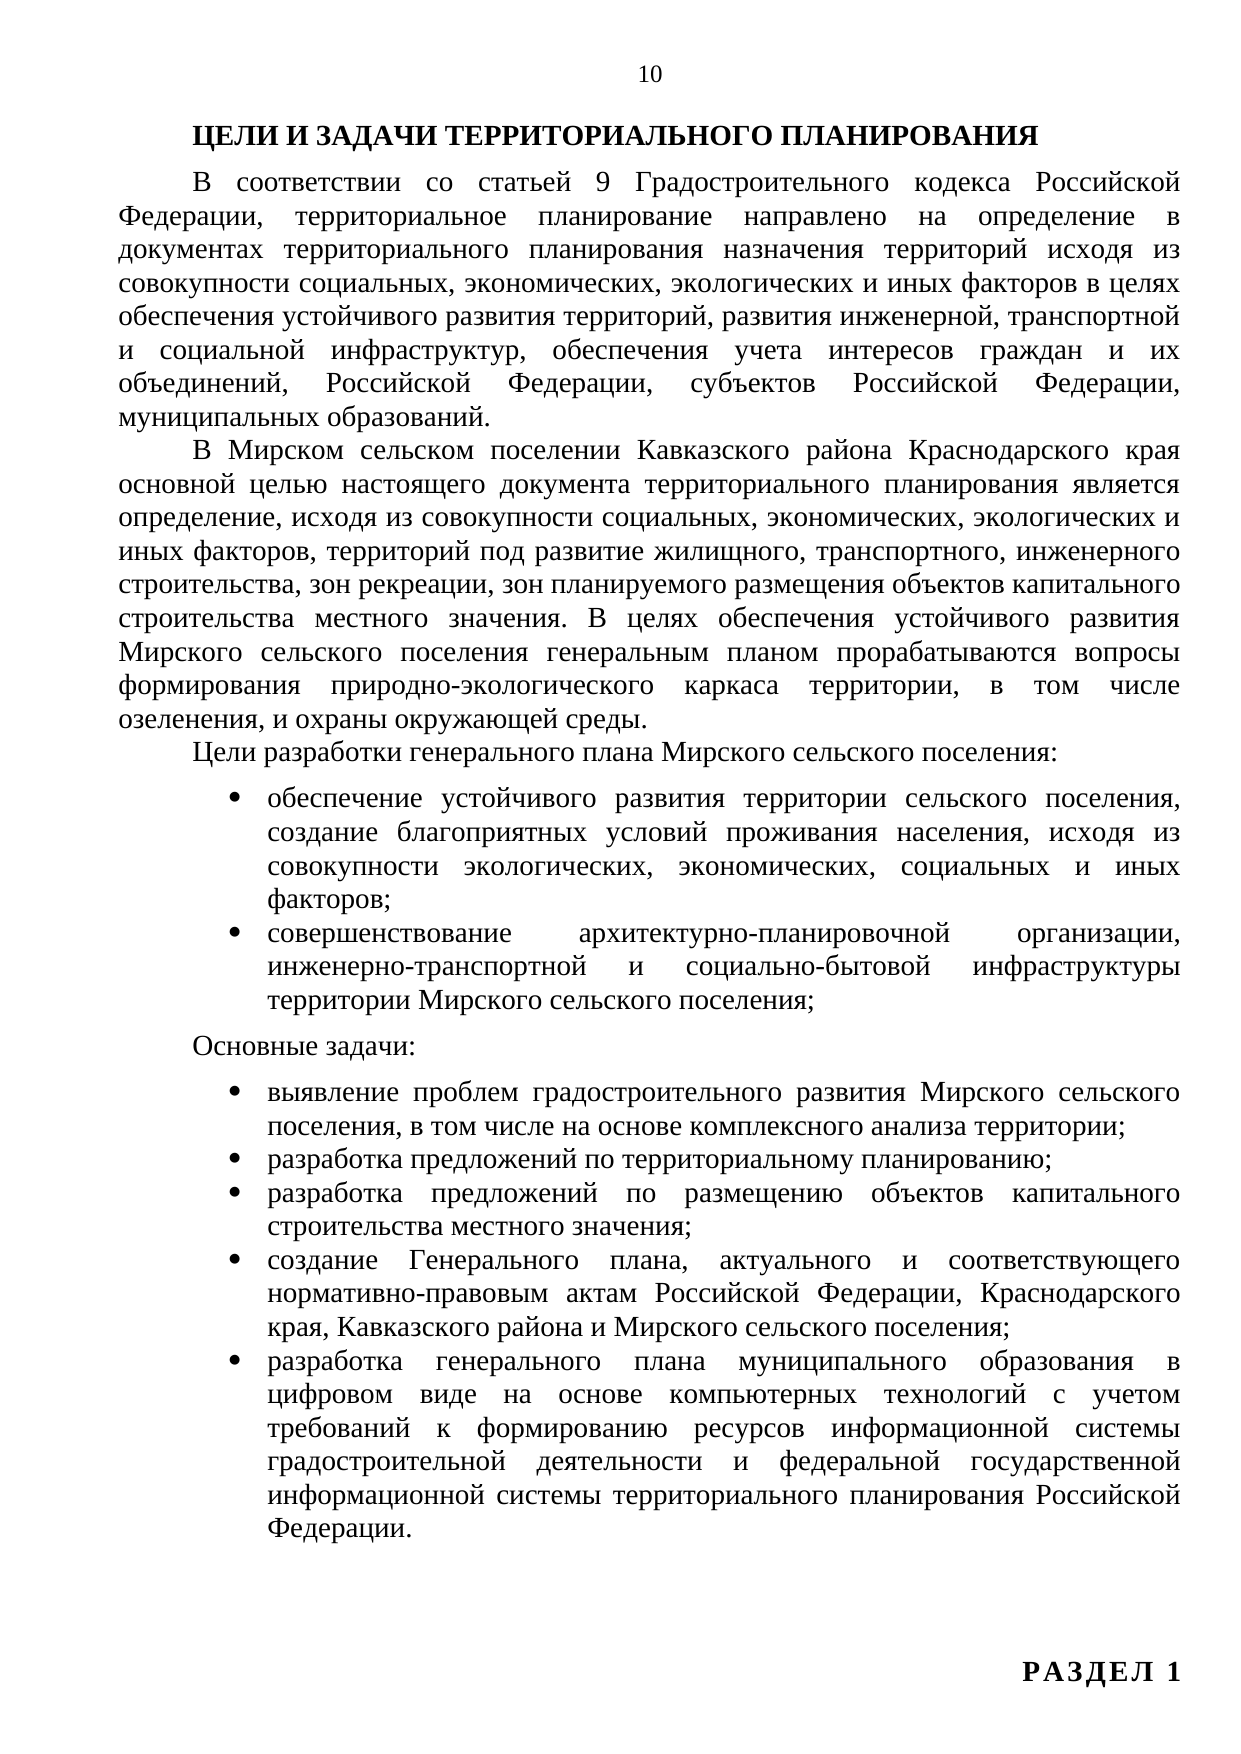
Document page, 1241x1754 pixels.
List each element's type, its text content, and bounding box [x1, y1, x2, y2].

text Цели и ЗАДАЧИ ТЕРРИТОРИАЛЬНОГО ПЛАНИРОвАНИЯ [118, 118, 1181, 152]
text выявление проблем градостроительного развития Мирского сельского поселения, в том числе на основе комплексного анализа территории; [229, 1074, 1181, 1141]
text разработка предложений по территориальному планированию; [229, 1141, 1181, 1175]
text разработка предложений по размещению объектов капитального строительства местного значения; [229, 1175, 1181, 1242]
text Цели разработки генерального плана Мирского сельского поселения: [118, 734, 1181, 768]
text обеспечение устойчивого развития территории сельского поселения, создание благоприятных условий проживания населения, исходя из совокупности экологических, экономических, социальных и иных факторов; [229, 780, 1181, 915]
text В Мирском сельском поселении Кавказского района Краснодарского края основной целью настоящего документа территориального планирования является определение, исходя из совокупности социальных, экономических, экологических и иных факторов, территорий под развитие жилищного, транспортного, инженерного строительства, зон рекреации, зон планируемого размещения объектов капитального строительства местного значения. В целях обеспечения устойчивого развития Мирского сельского поселения генеральным планом прорабатываются вопросы формирования природно-экологического каркаса территории, в том числе озеленения, и охраны окружающей среды. [118, 432, 1181, 734]
text Основные задачи: [118, 1028, 1181, 1061]
text разработка генерального плана муниципального образования в цифровом виде на основе компьютерных технологий с учетом требований к формированию ресурсов информационной системы градостроительной деятельности и федеральной государственной информационной системы территориального планирования Российской Федерации. [229, 1343, 1181, 1544]
text совершенствование архитектурно-планировочной организации, инженерно-транспортной и социально-бытовой инфраструктуры территории Мирского сельского поселения; [229, 915, 1181, 1015]
text создание Генерального плана, актуального и соответствующего нормативно-правовым актам Российской Федерации, Краснодарского края, Кавказского района и Мирского сельского поселения; [229, 1242, 1181, 1343]
text В соответствии со статьей 9 Градостроительного кодекса Российской Федерации, территориальное планирование направлено на определение в документах территориального планирования назначения территорий исходя из совокупности социальных, экономических, экологических и иных факторов в целях обеспечения устойчивого развития территорий, развития инженерной, транспортной и социальной инфраструктур, обеспечения учета интересов граждан и их объединений, Российской Федерации, субъектов Российской Федерации, муниципальных образований. [118, 164, 1181, 432]
